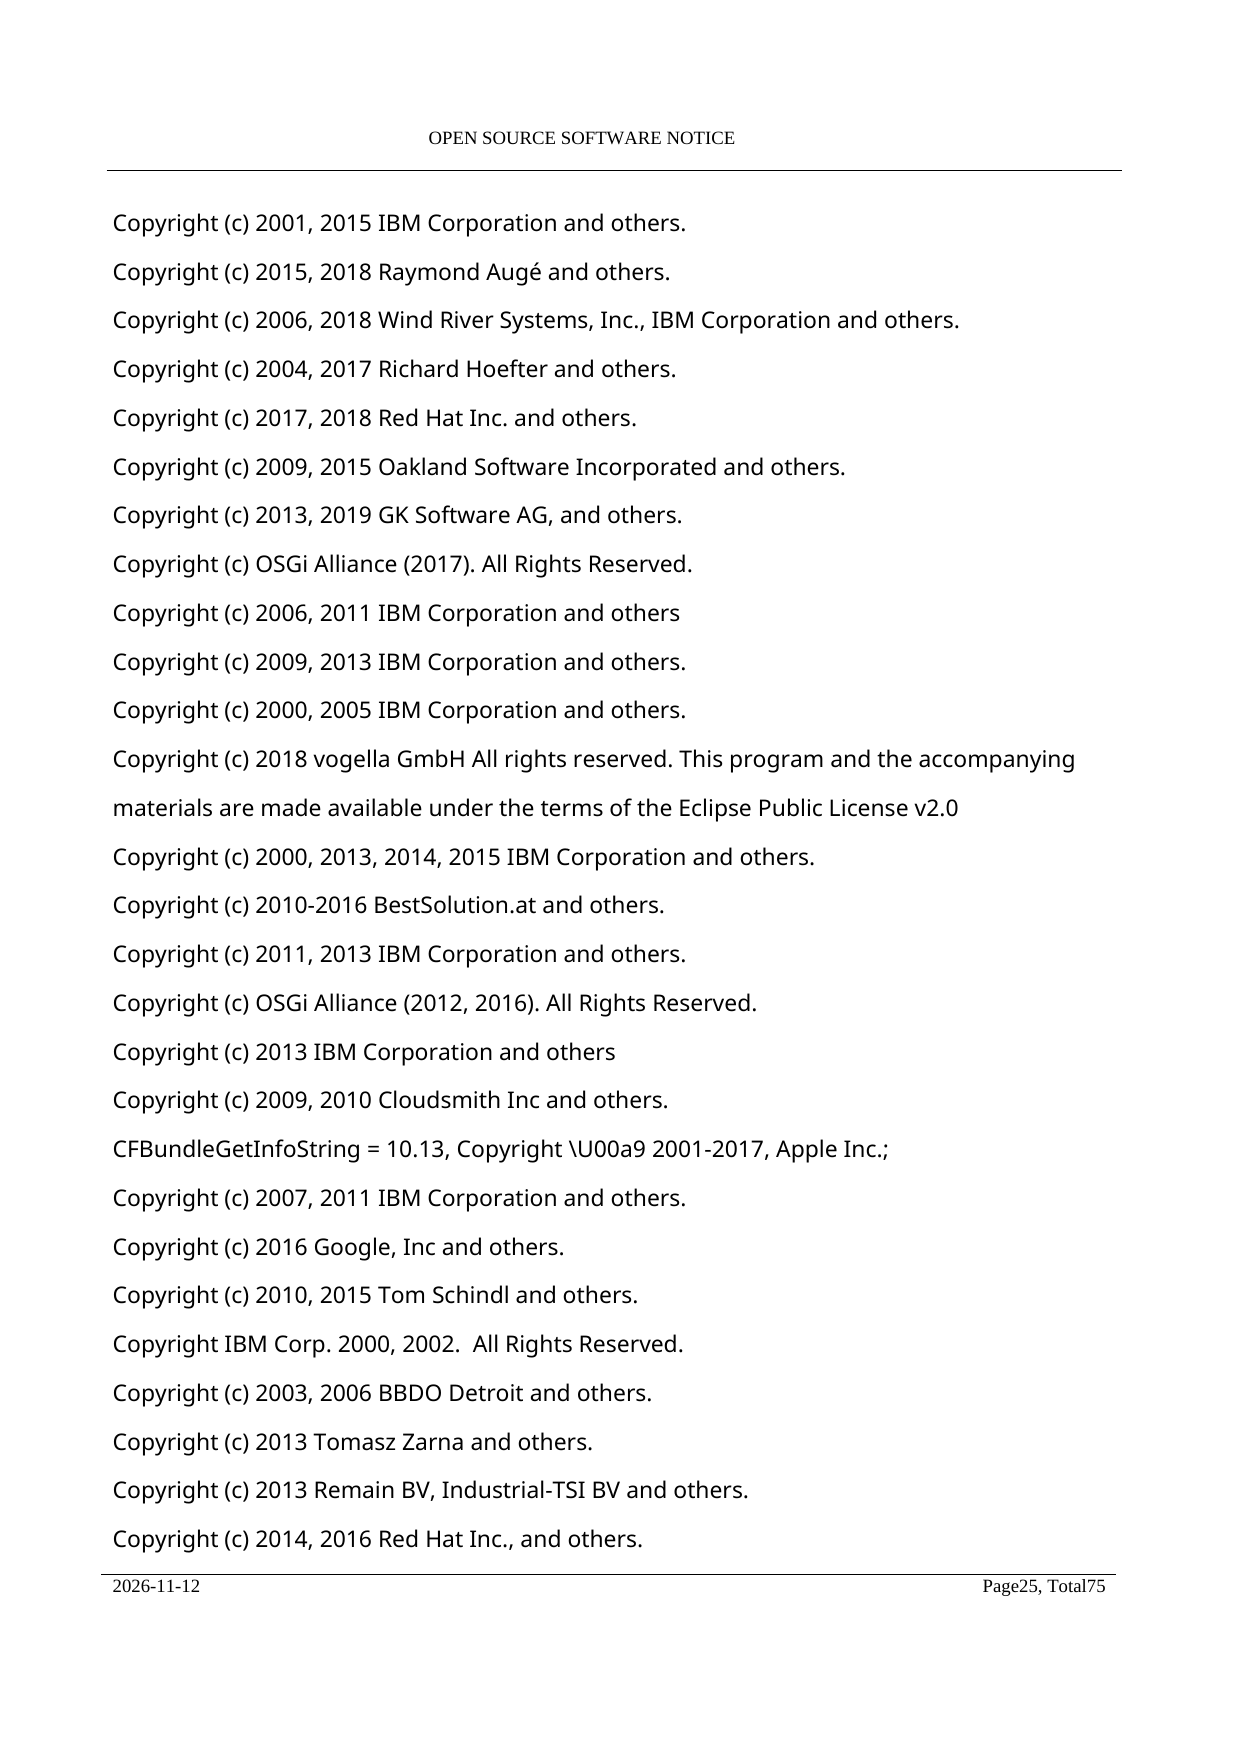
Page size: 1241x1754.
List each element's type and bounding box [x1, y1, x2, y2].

text [112, 206, 1128, 1555]
